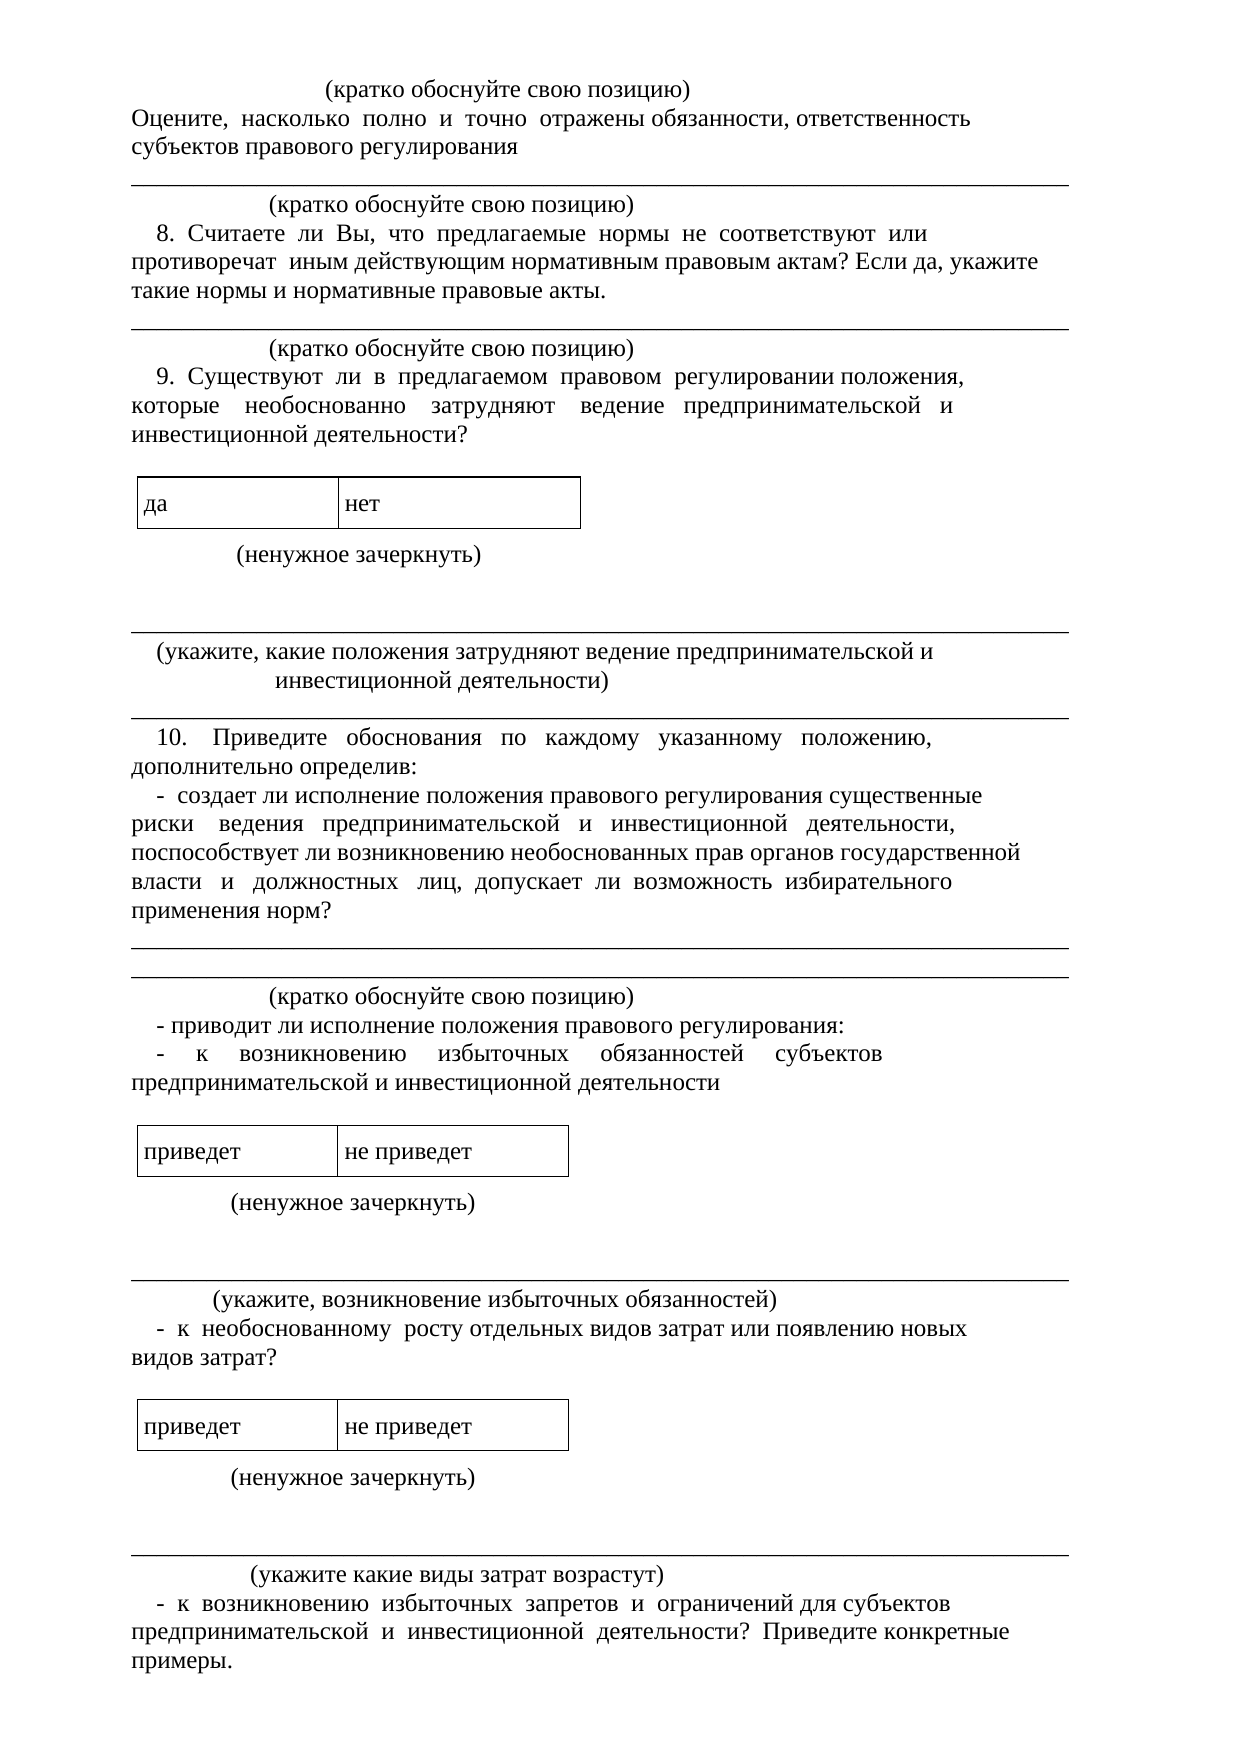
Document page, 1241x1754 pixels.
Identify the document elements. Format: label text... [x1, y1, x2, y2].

table_cell (ненужное зачеркнуть) [137, 1451, 568, 1501]
text - к возникновению избыточных запретов и ограничений для субъектов [131, 1588, 1152, 1616]
text ___________________________________________________________________________ [131, 952, 1152, 981]
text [131, 1530, 1152, 1559]
text власти и должностных лиц, допускает ли возможность избирательного [131, 866, 1152, 895]
text 10. Приведите обоснования по каждому указанному положению, [131, 722, 1152, 751]
text - создает ли исполнение положения правового регулирования существенные [131, 780, 1152, 808]
text ___________________________________________________________________________ [131, 923, 1152, 952]
text видов затрат? [131, 1342, 1152, 1371]
table_header да [138, 478, 338, 527]
text такие нормы и нормативные правовые акты. [131, 275, 1152, 304]
text дополнительно определив: [131, 751, 1152, 780]
text ___________________________________________________________________________ [131, 607, 1152, 636]
text применения норм? [131, 895, 1152, 923]
table_header не приведет [338, 1400, 568, 1450]
text ___________________________________________________________________________ [131, 1256, 1152, 1284]
text (кратко обоснуйте свою позицию) [131, 333, 1152, 361]
text ___________________________________________________________________________ [131, 304, 1152, 333]
text (кратко обоснуйте свою позицию) [131, 981, 1152, 1010]
text субъектов правового регулирования [131, 131, 1152, 160]
text - к возникновению избыточных обязанностей субъектов [131, 1038, 1152, 1067]
text примеры. [131, 1645, 1152, 1674]
text 8. Считаете ли Вы, что предлагаемые нормы не соответствуют или [131, 218, 1152, 246]
text 9. Существуют ли в предлагаемом правовом регулировании положения, [131, 361, 1152, 390]
table_header не приведет [338, 1126, 568, 1176]
table_header приведет [138, 1126, 337, 1176]
text инвестиционной деятельности) [131, 665, 1152, 693]
text риски ведения предпринимательской и инвестиционной деятельности, [131, 808, 1152, 837]
table_header приведет [138, 1400, 337, 1450]
table_header нет [339, 478, 580, 527]
text инвестиционной деятельности? [131, 419, 1152, 448]
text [131, 160, 1152, 189]
text предпринимательской и инвестиционной деятельности [131, 1067, 1152, 1096]
text поспособствует ли возникновению необоснованных прав органов государственной [131, 837, 1152, 866]
text (укажите, возникновение избыточных обязанностей) [131, 1284, 1152, 1313]
table_cell (ненужное зачеркнуть) [137, 1177, 568, 1227]
text которые необоснованно затрудняют ведение предпринимательской и [131, 390, 1152, 419]
text противоречат иным действующим нормативным правовым актам? Если да, укажите [131, 246, 1152, 275]
text (кратко обоснуйте свою позицию) [131, 74, 1152, 103]
text - приводит ли исполнение положения правового регулирования: [131, 1010, 1152, 1038]
text (укажите, какие положения затрудняют ведение предпринимательской и [131, 636, 1152, 665]
table_cell (ненужное зачеркнуть) [137, 529, 580, 578]
text Оцените, насколько полно и точно отражены обязанности, ответственность [131, 103, 1152, 131]
text ___________________________________________________________________________ [131, 693, 1152, 722]
text (кратко обоснуйте свою позицию) [131, 189, 1152, 218]
text - к необоснованному росту отдельных видов затрат или появлению новых [131, 1313, 1152, 1342]
text (укажите какие виды затрат возрастут) [131, 1559, 1152, 1588]
text предпринимательской и инвестиционной деятельности? Приведите конкретные [131, 1616, 1152, 1645]
